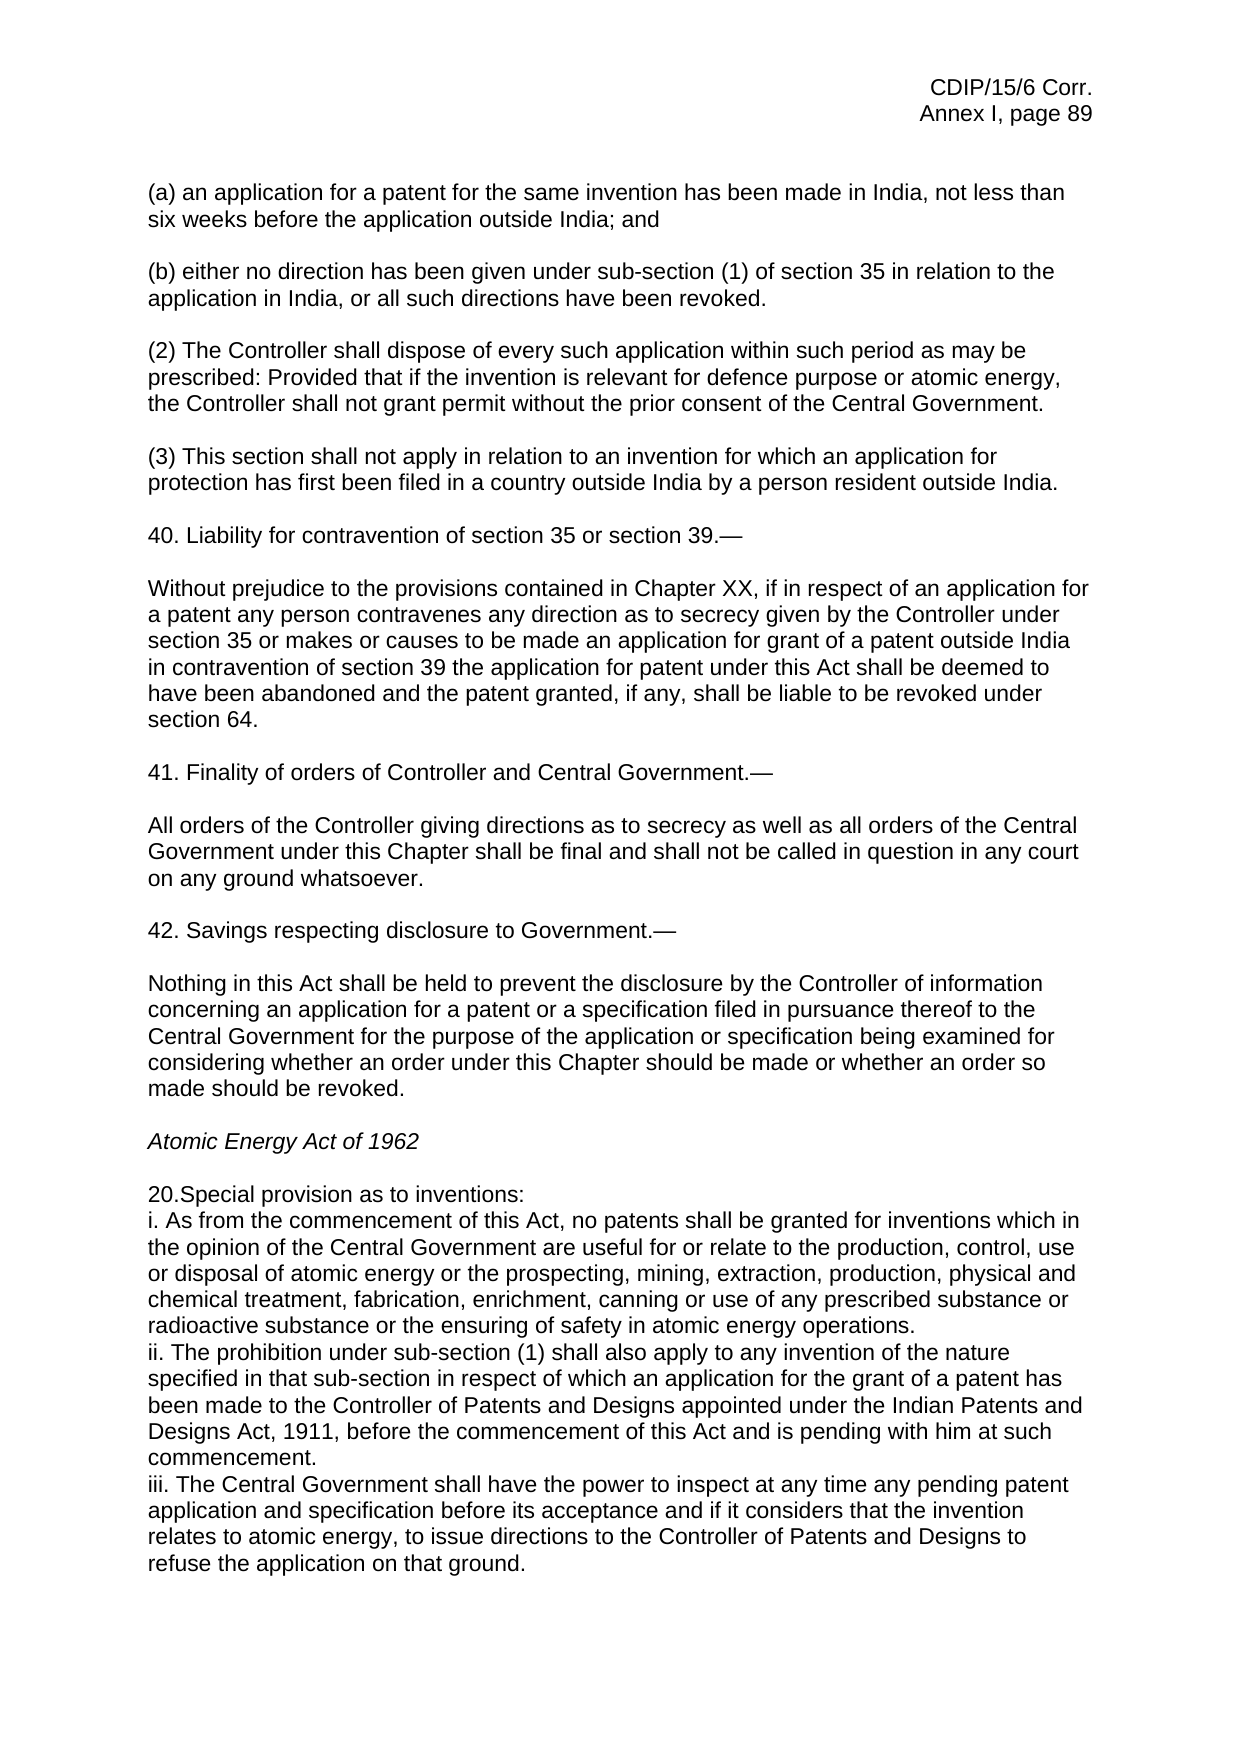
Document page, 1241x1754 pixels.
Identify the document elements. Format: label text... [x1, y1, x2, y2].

text 40. Liability for contravention of section 35 or section 39.— [148, 522, 1093, 548]
text (3) This section shall not apply in relation to an invention for which an application for protection has first been filed in a country outside India by a person resident outside India. [148, 443, 1093, 496]
text (b) either no direction has been given under sub-section (1) of section 35 in relation to the application in India, or all such directions have been revoked. [148, 258, 1093, 311]
text 41. Finality of orders of Controller and Central Government.— [148, 759, 1093, 785]
text 20.Special provision as to inventions: [148, 1181, 1093, 1207]
text All orders of the Controller giving directions as to secrecy as well as all orders of the Central Government under this Chapter shall be final and shall not be called in question in any court on any ground whatsoever. [148, 812, 1093, 891]
text iii. The Central Government shall have the power to inspect at any time any pending patent application and specification before its acceptance and if it considers that the invention relates to atomic energy, to issue directions to the Controller of Patents and Designs to refuse the application on that ground. [148, 1471, 1093, 1576]
text Without prejudice to the provisions contained in Chapter XX, if in respect of an application for a patent any person contravenes any direction as to secrecy given by the Controller under section 35 or makes or causes to be made an application for grant of a patent outside India in contravention of section 39 the application for patent under this Act shall be deemed to have been abandoned and the patent granted, if any, shall be liable to be revoked under section 64. [148, 574, 1093, 733]
text (2) The Controller shall dispose of every such application within such period as may be prescribed: Provided that if the invention is relevant for defence purpose or atomic energy, the Controller shall not grant permit without the prior consent of the Central Government. [148, 337, 1093, 416]
text 42. Savings respecting disclosure to Government.— [148, 917, 1093, 943]
text ii. The prohibition under sub-section (1) shall also apply to any invention of the nature specified in that sub-section in respect of which an application for the grant of a patent has been made to the Controller of Patents and Designs appointed under the Indian Patents and Designs Act, 1911, before the commencement of this Act and is pending with him at such commencement. [148, 1339, 1093, 1471]
text Nothing in this Act shall be held to prevent the disclosure by the Controller of information concerning an application for a patent or a specification filed in pursuance thereof to the Central Government for the purpose of the application or specification being examined for considering whether an order under this Chapter should be made or whether an order so made should be revoked. [148, 970, 1093, 1102]
text (a) an application for a patent for the same invention has been made in India, not less than six weeks before the application outside India; and [148, 179, 1093, 232]
text Atomic Energy Act of 1962 [148, 1128, 1093, 1154]
text i. As from the commencement of this Act, no patents shall be granted for inventions which in the opinion of the Central Government are useful for or relate to the production, control, use or disposal of atomic energy or the prospecting, mining, extraction, production, physical and chemical treatment, fabrication, enrichment, canning or use of any prescribed substance or radioactive substance or the ensuring of safety in atomic energy operations. [148, 1207, 1093, 1339]
